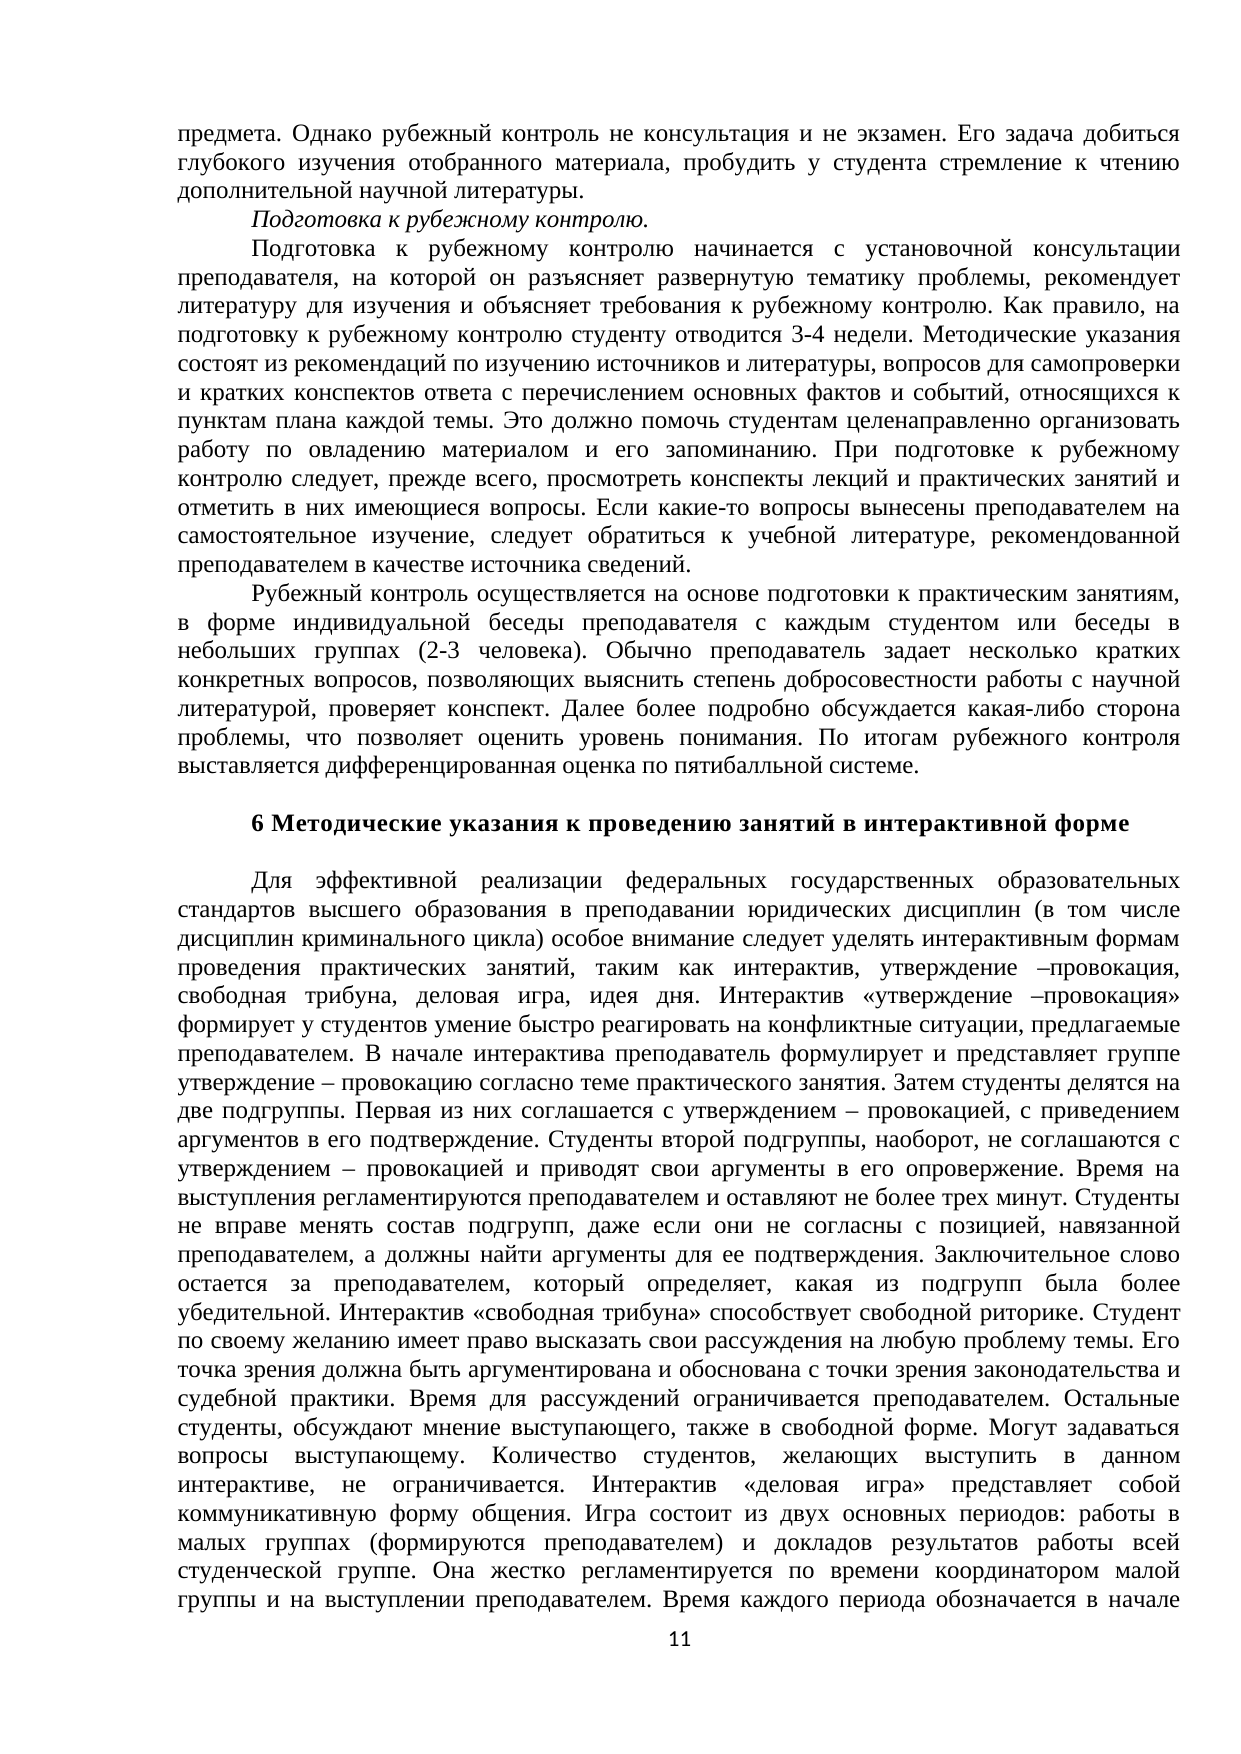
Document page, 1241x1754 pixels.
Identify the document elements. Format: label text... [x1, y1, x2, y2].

text Рубежный контроль осуществляется на основе подготовки к практическим занятиям, в форме индивидуальной беседы преподавателя с каждым студентом или беседы в небольших группах (2-3 человека). Обычно преподаватель задает несколько кратких конкретных вопросов, позволяющих выяснить степень добросовестности работы с научной литературой, проверяет конспект. Далее более подробно обсуждается какая-либо сторона проблемы, что позволяет оценить уровень понимания. По итогам рубежного контроля выставляется дифференцированная оценка по пятибалльной системе. [177, 578, 1181, 779]
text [177, 118, 1181, 204]
text Подготовка к рубежному контролю. [177, 204, 1181, 233]
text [177, 866, 1181, 1613]
text 6 Методические указания к проведению занятий в интерактивной форме [177, 808, 1181, 837]
text Подготовка к рубежному контролю начинается с установочной консультации преподавателя, на которой он разъясняет развернутую тематику проблемы, рекомендует литературу для изучения и объясняет требования к рубежному контролю. Как правило, на подготовку к рубежному контролю студенту отводится 3-4 недели. Методические указания состоят из рекомендаций по изучению источников и литературы, вопросов для самопроверки и кратких конспектов ответа с перечислением основных фактов и событий, относящихся к пунктам плана каждой темы. Это должно помочь студентам целенаправленно организовать работу по овладению материалом и его запоминанию. При подготовке к рубежному контролю следует, прежде всего, просмотреть конспекты лекций и практических занятий и отметить в них имеющиеся вопросы. Если какие-то вопросы вынесены преподавателем на самостоятельное изучение, следует обратиться к учебной литературе, рекомендованной преподавателем в качестве источника сведений. [177, 233, 1181, 578]
